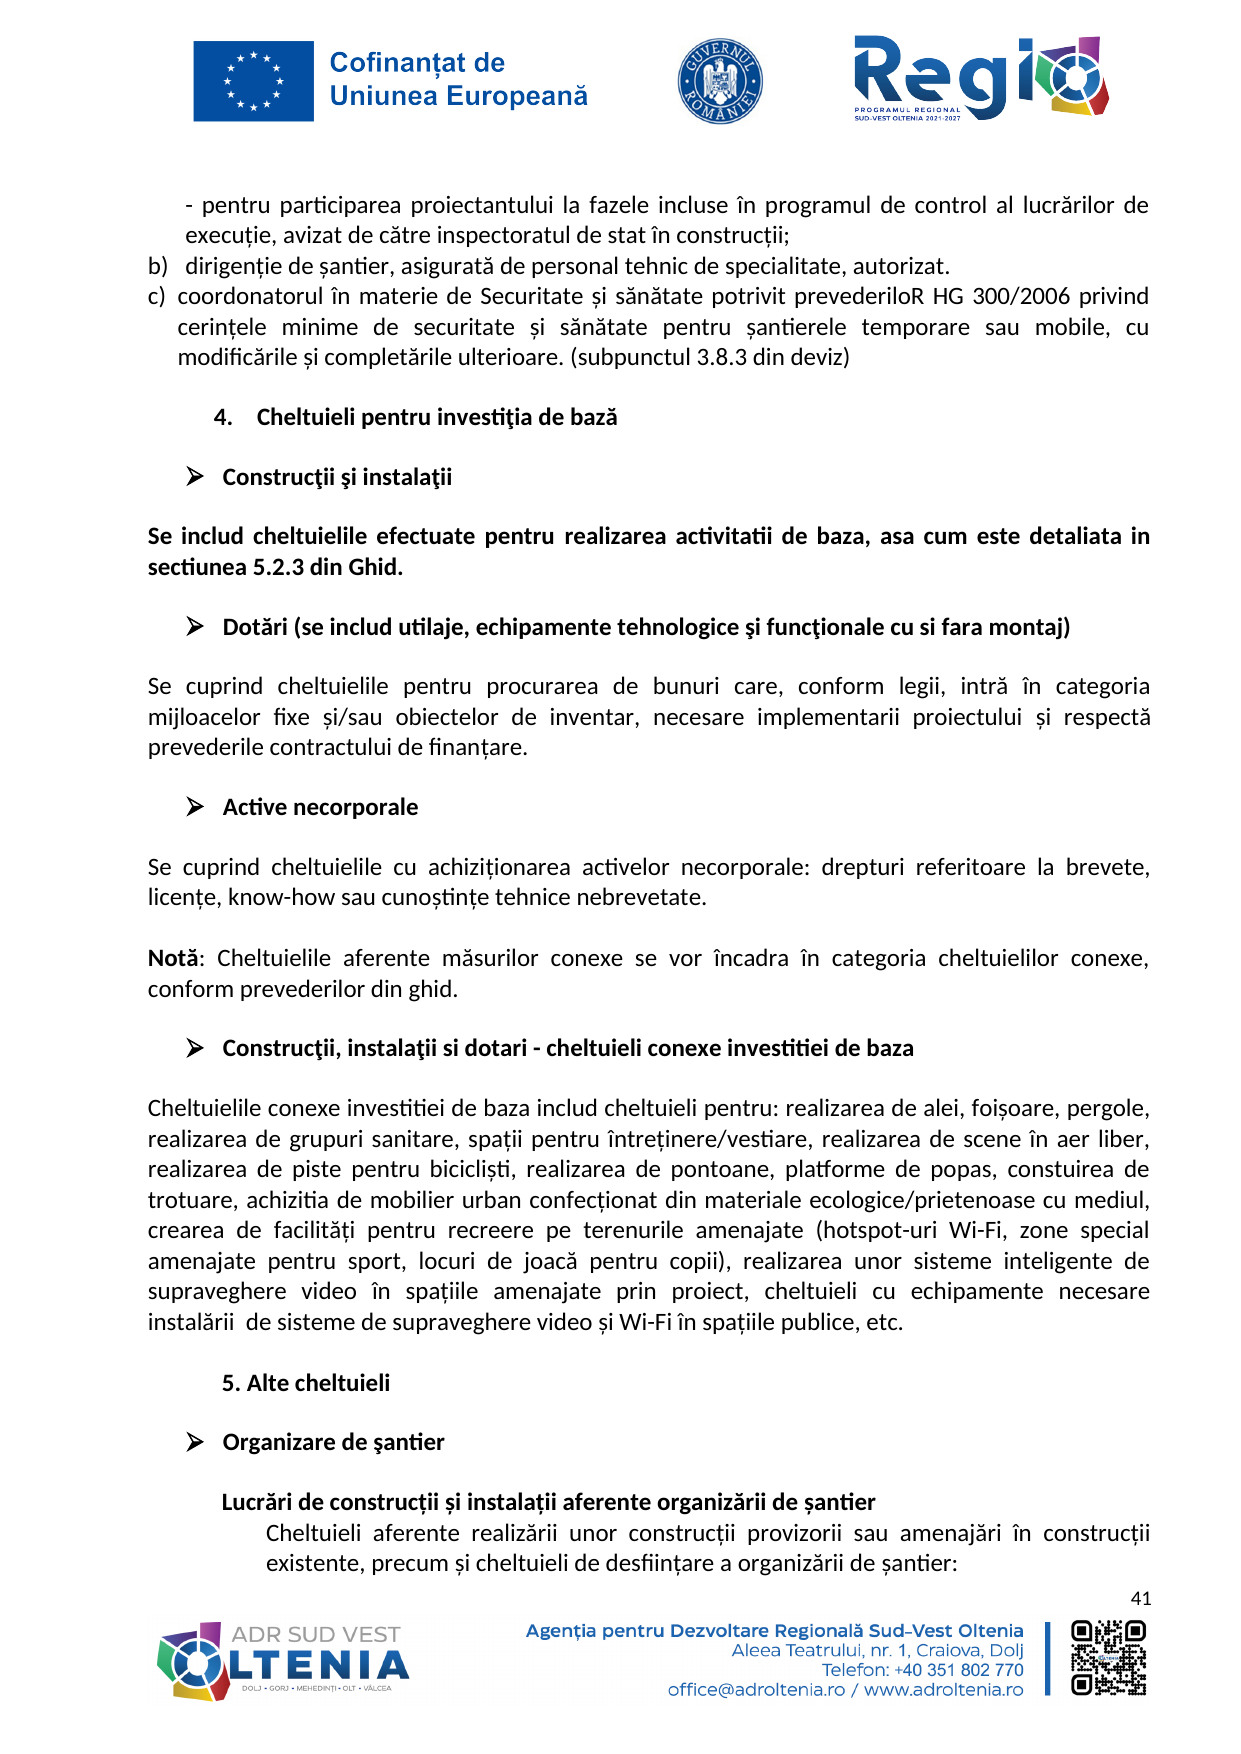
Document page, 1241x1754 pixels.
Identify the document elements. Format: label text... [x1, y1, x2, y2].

picture [852, 34, 1111, 124]
list Organizare de şantier [185, 1427, 1152, 1457]
text Se cuprind cheltuielile pentru procurarea de bunuri care, conform legii, intră în categoria mijloacelor fixe şi/sau obiectelor de inventar, necesare implementarii proiectului şi respectă prevederile contractului de finanţare. [148, 670, 1152, 762]
list Active necorporale [185, 791, 1152, 822]
list Cheltuieli pentru investiţia de bază [214, 401, 1152, 432]
text 5. Alte cheltuieli [148, 1367, 1152, 1397]
list dirigenție de șantier, asigurată de personal tehnic de specialitate, autorizat. [148, 250, 1152, 280]
list Construcţii şi instalaţii [185, 461, 1152, 491]
text Cheltuielile conexe investitiei de baza includ cheltuieli pentru: realizarea de alei, foișoare, pergole, realizarea de grupuri sanitare, spații pentru întreținere/vestiare, realizarea de scene în aer liber, realizarea de piste pentru bicicliști, realizarea de pontoane, platforme de popas, constuirea de trotuare, achizitia de mobilier urban confecționat din materiale ecologice/prietenoase cu mediul, crearea de facilități pentru recreere pe terenurile amenajate (hotspot-uri Wi-Fi, zone special amenajate pentru sport, locuri de joacă pentru copii), realizarea unor sisteme inteligente de supraveghere video în spațiile amenajate prin proiect, cheltuieli cu echipamente necesare instalării de sisteme de supraveghere video și Wi-Fi în spațiile publice, etc. [148, 1092, 1152, 1336]
picture [147, 1611, 1151, 1708]
picture [188, 36, 590, 125]
text Cheltuieli aferente realizării unor construcții provizorii sau amenajări în construcții existente, precum și cheltuieli de desființare a organizării de şantier: [266, 1517, 1152, 1578]
text Notă: Cheltuielile aferente măsurilor conexe se vor încadra în categoria cheltuielilor conexe, conform prevederilor din ghid. [148, 942, 1152, 1003]
text Se includ cheltuielile efectuate pentru realizarea activitatii de baza, asa cum este detaliata in sectiunea 5.2.3 din Ghid. [148, 520, 1152, 581]
list Construcţii, instalaţii si dotari - cheltuieli conexe investitiei de baza [185, 1032, 1152, 1063]
picture [674, 36, 768, 126]
text Se cuprind cheltuielile cu achiziţionarea activelor necorporale: drepturi referitoare la brevete, licenţe, know-how sau cunoştinţe tehnice nebrevetate. [148, 851, 1152, 912]
list coordonatorul în materie de Securitate și sănătate potrivit prevederiloR HG 300/2006 privind cerințele minime de securitate și sănătate pentru șantierele temporare sau mobile, cu modificările și completările ulterioare. (subpunctul 3.8.3 din deviz) [148, 280, 1152, 372]
text - pentru participarea proiectantului la fazele incluse în programul de control al lucrărilor de execuție, avizat de către inspectoratul de stat în construcții; [185, 189, 1152, 250]
list Dotări (se includ utilaje, echipamente tehnologice şi funcţionale cu si fara montaj) [185, 611, 1152, 641]
text Lucrări de construcţii şi instalaţii aferente organizării de şantier [148, 1486, 1152, 1517]
